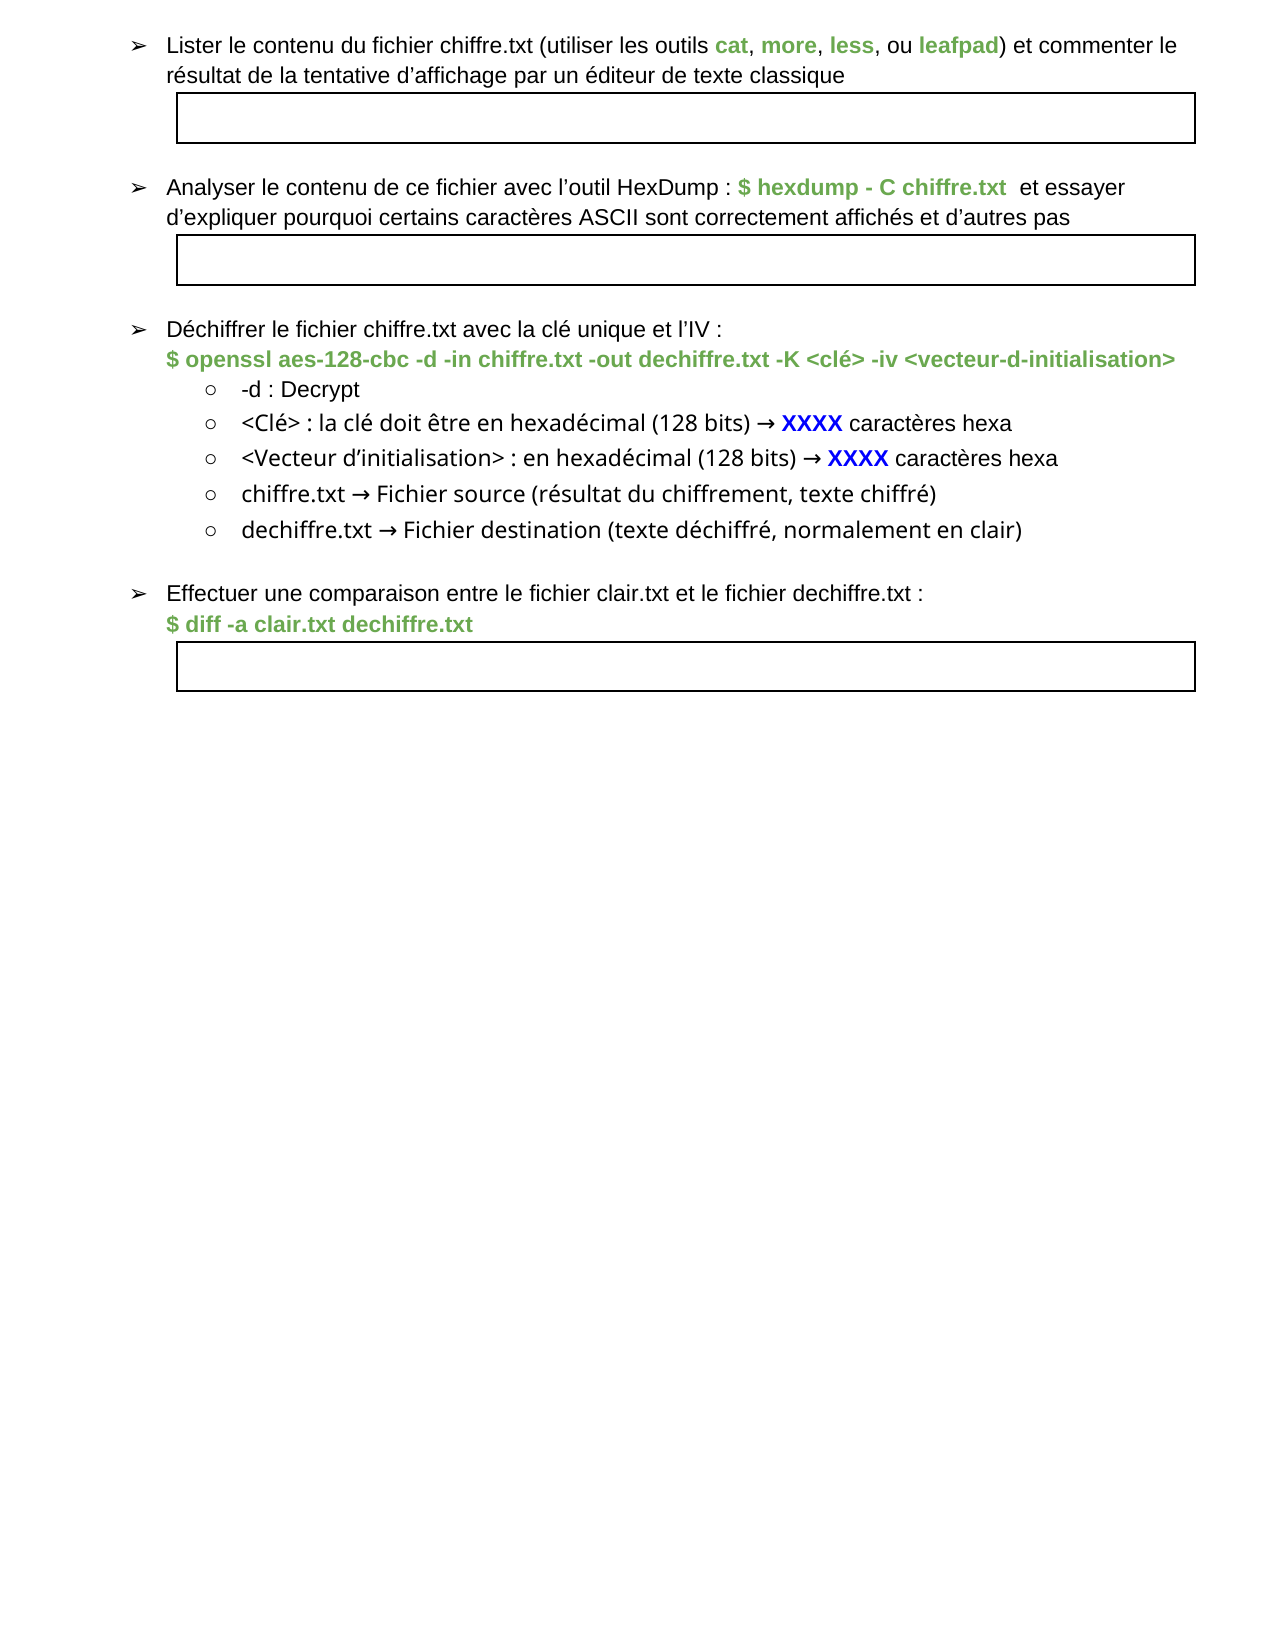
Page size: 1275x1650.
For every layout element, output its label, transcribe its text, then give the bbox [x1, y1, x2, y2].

list dechiffre.txt → Fichier destination (texte déchiffré, normalement en clair) [203, 514, 1184, 546]
list Déchiffrer le fichier chiffre.txt avec la clé unique et l’IV : [128, 316, 1184, 342]
list chiffre.txt → Fichier source (résultat du chiffrement, texte chiffré) [203, 478, 1184, 509]
list <Vecteur d’initialisation> : en hexadécimal (128 bits) → XXXX caractères hexa [203, 442, 1184, 474]
text $ openssl aes-128-cbc -d -in chiffre.txt -out dechiffre.txt -K <clé> -iv <vecteur-d-initialisation> [166, 346, 1184, 372]
table_header [178, 236, 1194, 283]
list Lister le contenu du fichier chiffre.txt (utiliser les outils cat, more, less, ou leafpad) et commenter le résultat de la tentative d’affichage par un éditeur de texte classique [128, 32, 1184, 88]
list <Clé> : la clé doit être en hexadécimal (128 bits) → XXXX caractères hexa [203, 406, 1184, 438]
table_header [178, 94, 1194, 142]
list Effectuer une comparaison entre le fichier clair.txt et le fichier dechiffre.txt : [128, 580, 1184, 607]
text $ diff -a clair.txt dechiffre.txt [166, 611, 1184, 637]
list Analyser le contenu de ce fichier avec l’outil HexDump : $ hexdump - C chiffre.txt et essayer d’expliquer pourquoi certains caractères ASCII sont correctement affichés et d’autres pas [128, 174, 1184, 230]
list -d : Decrypt [203, 376, 1184, 403]
table_header [178, 643, 1194, 690]
